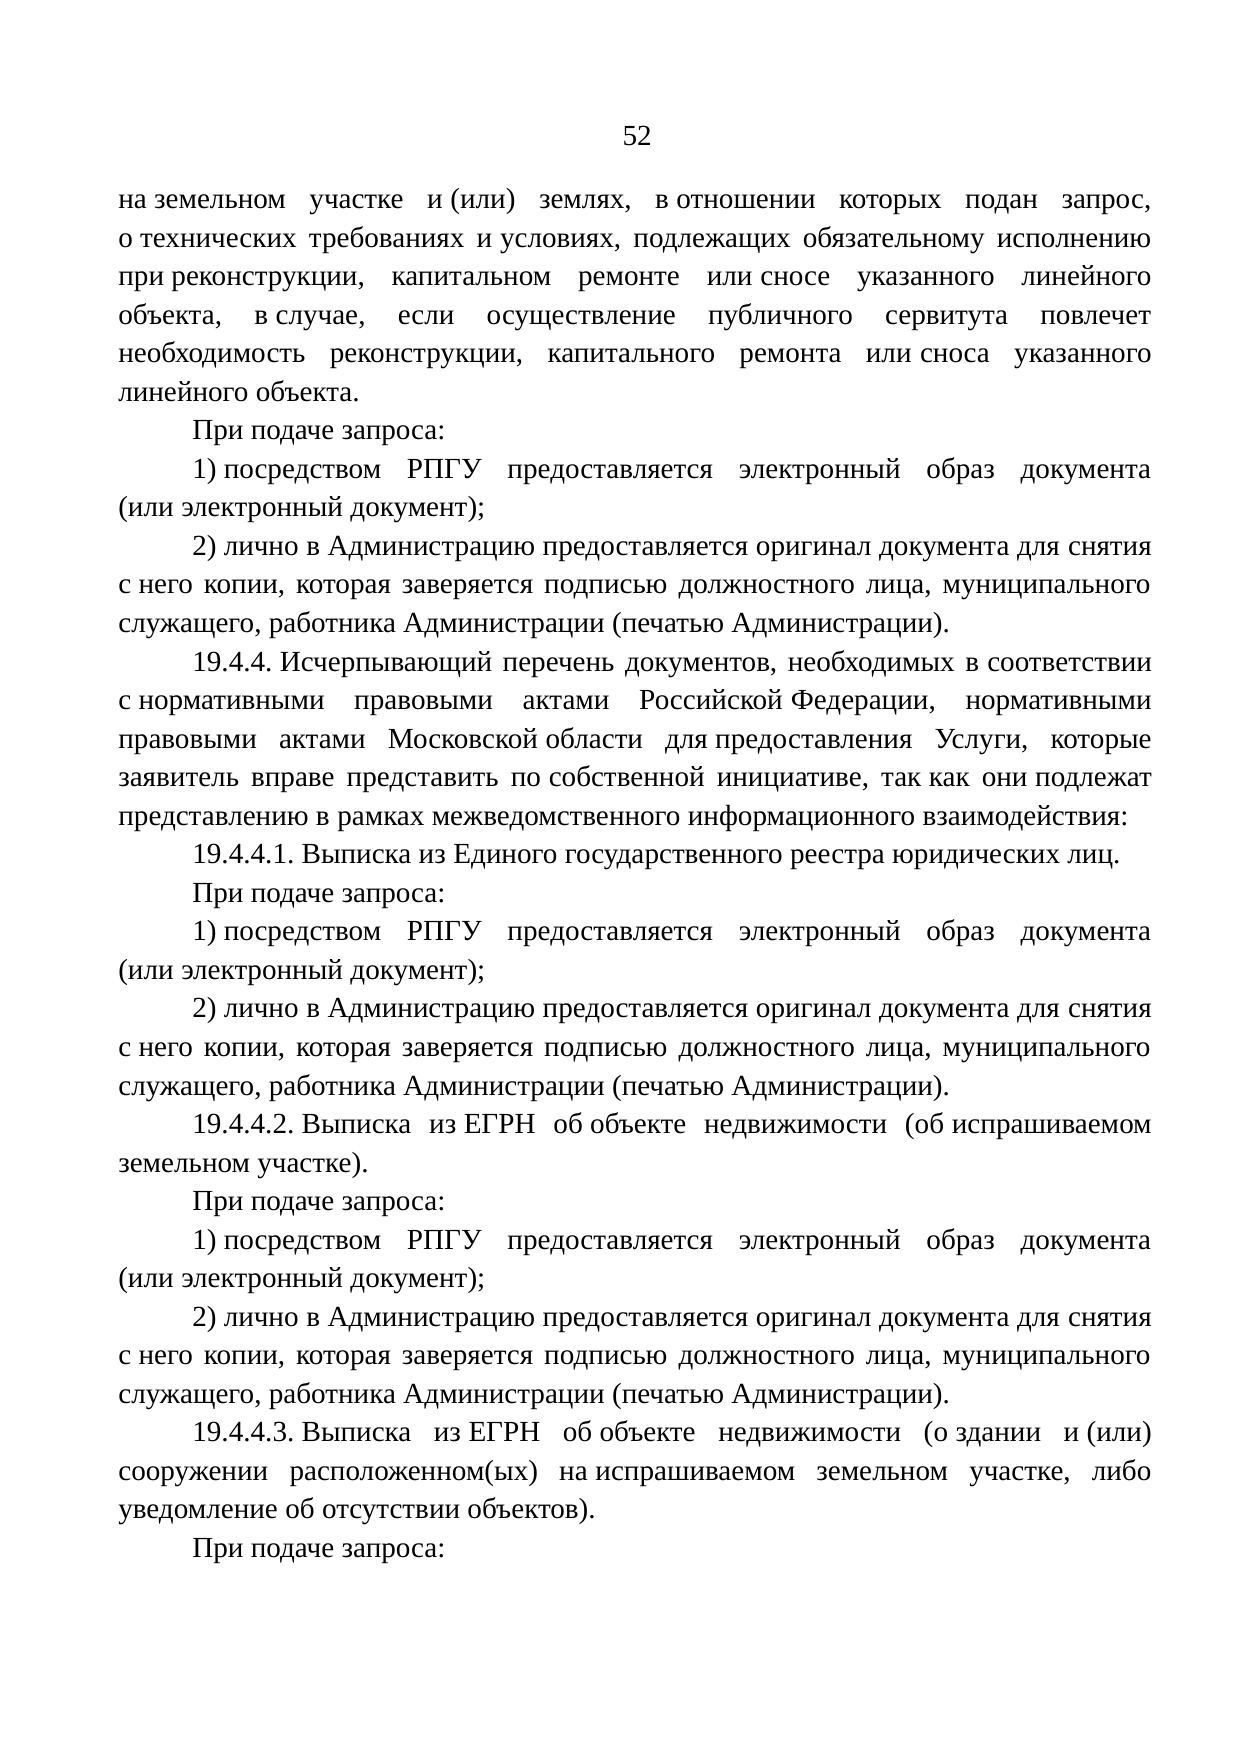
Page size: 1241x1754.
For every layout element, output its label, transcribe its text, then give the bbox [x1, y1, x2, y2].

text 1) посредством РПГУ предоставляется электронный образ документа (или электронный документ); [118, 913, 1152, 986]
text 1) посредством РПГУ предоставляется электронный образ документа (или электронный документ); [118, 1222, 1152, 1294]
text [118, 181, 1152, 407]
text 19.4.4. Исчерпывающий перечень документов, необходимых в соответствии с нормативными правовыми актами Российской Федерации, нормативными правовыми актами Московской области для предоставления Услуги, которые заявитель вправе представить по собственной инициативе, так как они подлежат представлению в рамках межведомственного информационного взаимодействия: [118, 644, 1152, 831]
text 1) посредством РПГУ предоставляется электронный образ документа (или электронный документ); [118, 451, 1152, 523]
text При подаче запроса: [118, 412, 1152, 446]
text 19.4.4.2. Выписка из ЕГРН об объекте недвижимости (об испрашиваемом земельном участке). [118, 1106, 1152, 1178]
text При подаче запроса: [118, 1530, 1152, 1564]
text 19.4.4.3. Выписка из ЕГРН об объекте недвижимости (о здании и (или) сооружении расположенном(ых) на испрашиваемом земельном участке, либо уведомление об отсутствии объектов). [118, 1414, 1152, 1525]
text 19.4.4.1. Выписка из Единого государственного реестра юридических лиц. [118, 836, 1152, 870]
text При подаче запроса: [118, 1183, 1152, 1217]
text При подаче запроса: [118, 875, 1152, 908]
